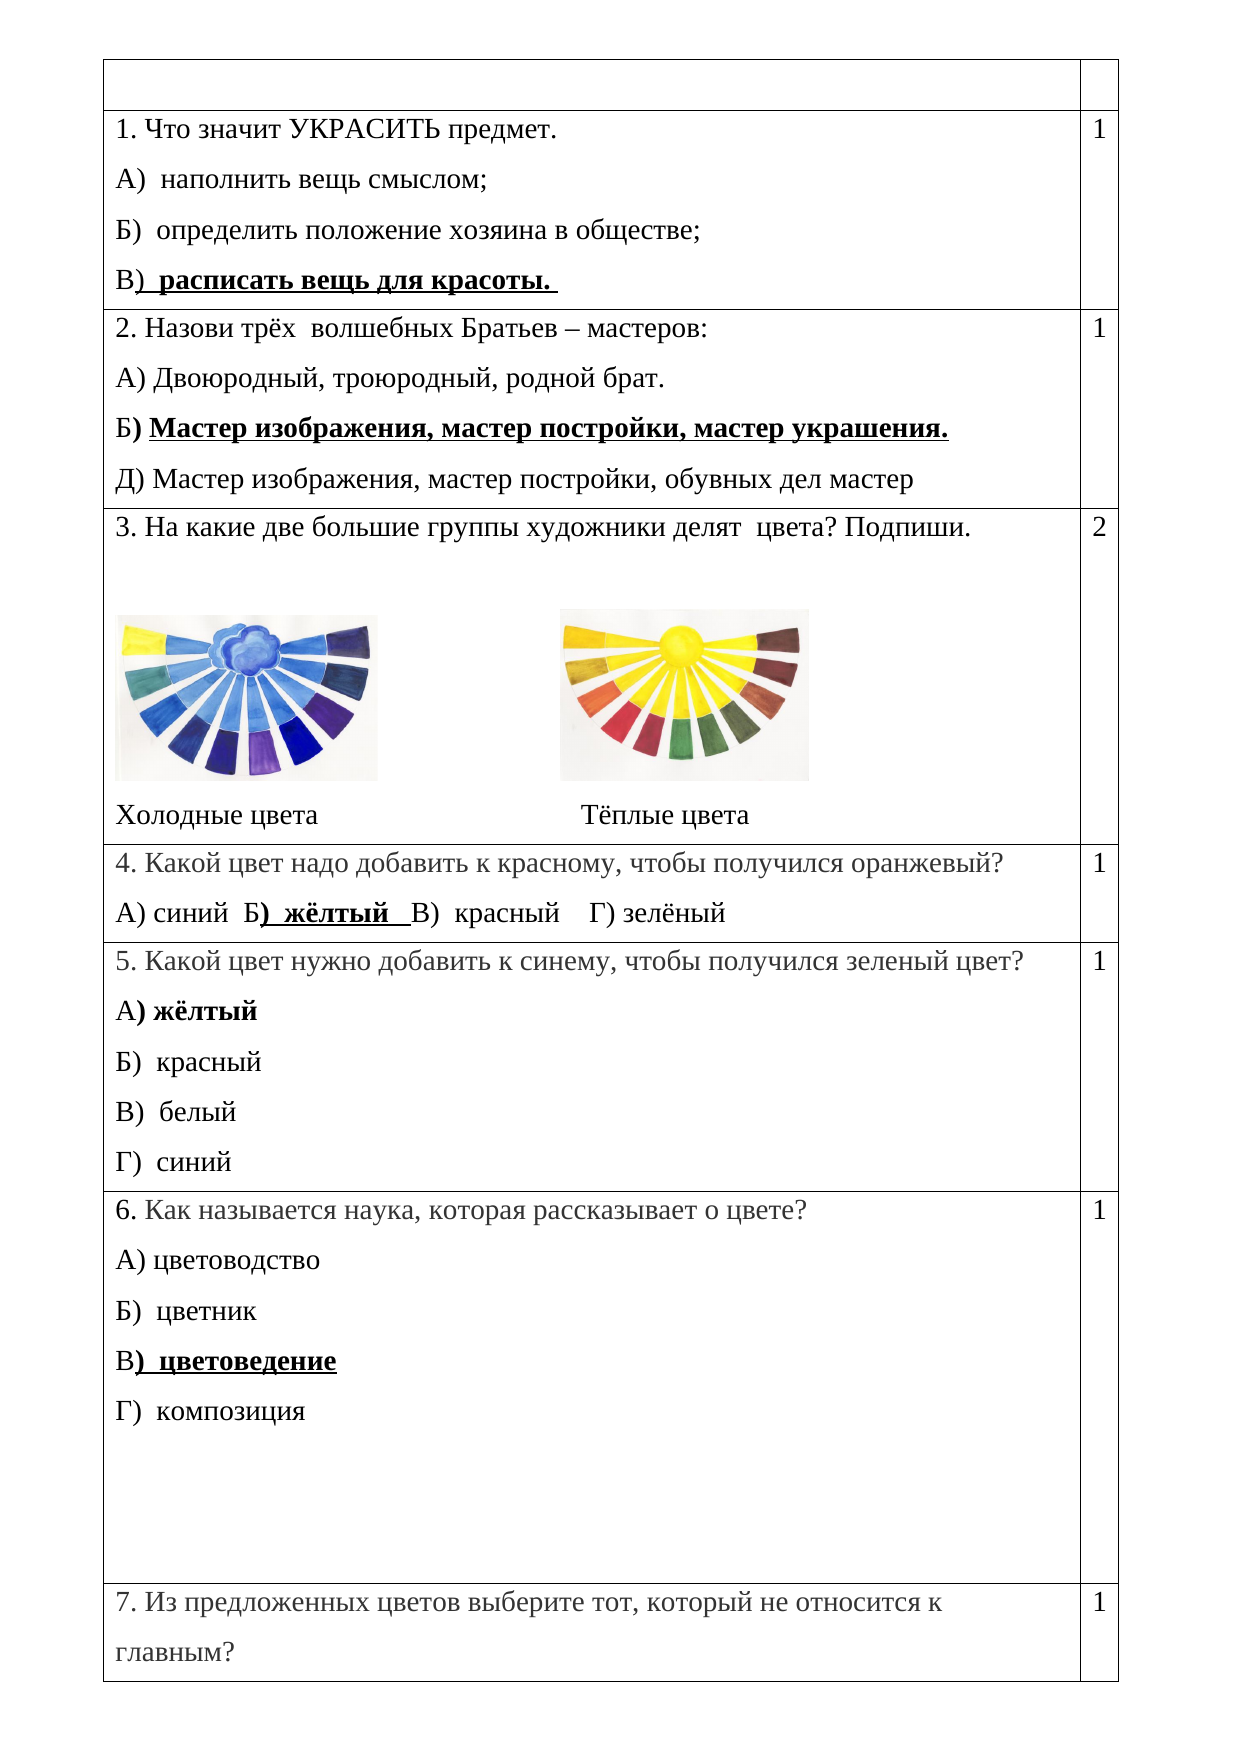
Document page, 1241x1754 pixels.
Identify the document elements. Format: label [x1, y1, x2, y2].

picture [115, 615, 378, 781]
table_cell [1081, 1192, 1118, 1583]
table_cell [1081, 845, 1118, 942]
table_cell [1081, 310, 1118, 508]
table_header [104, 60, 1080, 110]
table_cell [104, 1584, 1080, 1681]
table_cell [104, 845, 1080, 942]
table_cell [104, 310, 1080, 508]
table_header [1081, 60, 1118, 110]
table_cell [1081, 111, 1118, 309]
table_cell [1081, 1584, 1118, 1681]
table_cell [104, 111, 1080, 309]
picture [560, 609, 809, 781]
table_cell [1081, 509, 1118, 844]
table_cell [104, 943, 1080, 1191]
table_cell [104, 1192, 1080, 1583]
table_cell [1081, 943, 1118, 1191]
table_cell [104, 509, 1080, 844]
